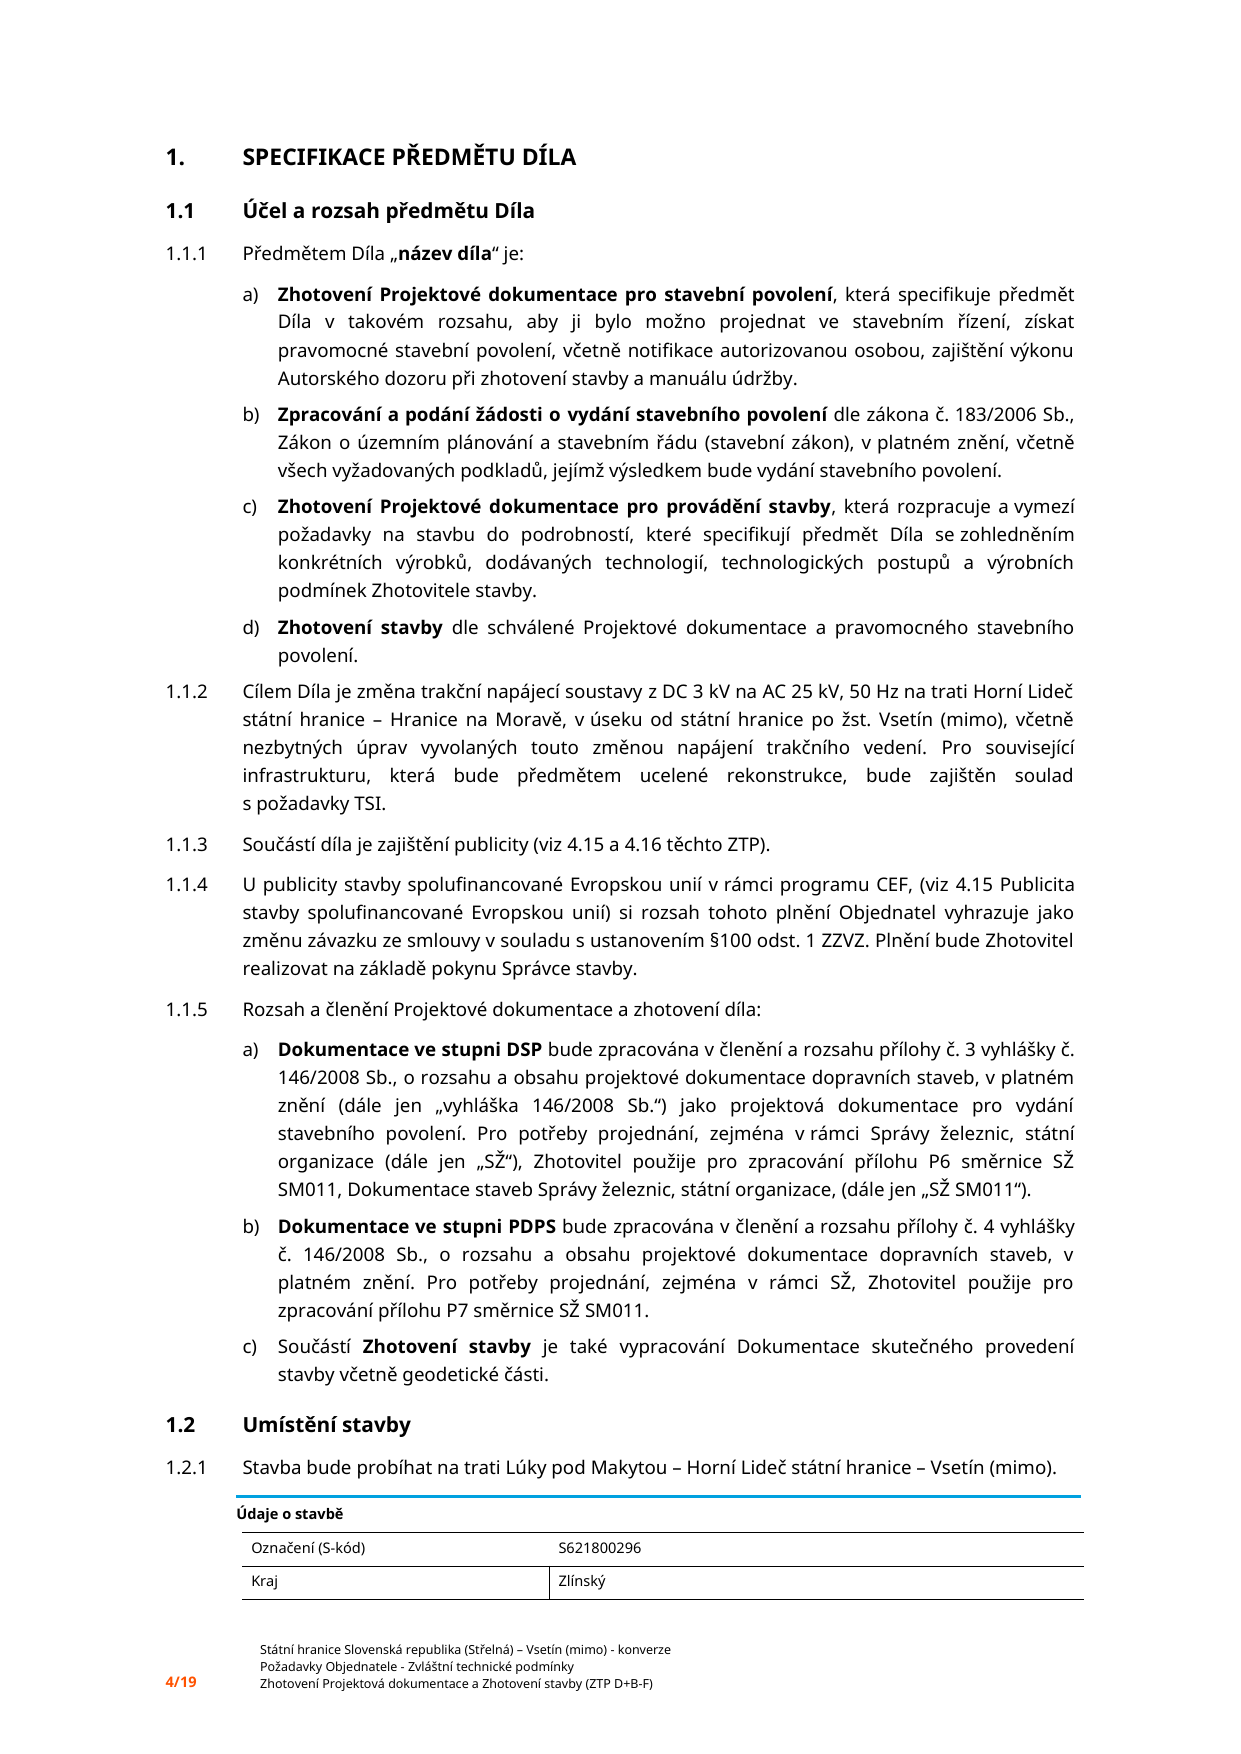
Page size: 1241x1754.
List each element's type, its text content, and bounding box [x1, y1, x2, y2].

table_cell Zlínský [550, 1567, 1084, 1599]
text Zhotovení stavby dle schválené Projektové dokumentace a pravomocného stavebního povolení. [242, 614, 1075, 668]
table_header Označení (S-kód) [242, 1533, 549, 1566]
table_header S621800296 [549, 1533, 1084, 1566]
text Rozsah a členění Projektové dokumentace a zhotovení díla: [165, 996, 1075, 1022]
text Cílem Díla je změna trakční napájecí soustavy z DC 3 kV na AC 25 kV, 50 Hz na trati Horní Lideč státní hranice – Hranice na Moravě, v úseku od státní hranice po žst. Vsetín (mimo), včetně nezbytných úprav vyvolaných touto změnou napájení trakčního vedení. Pro související infrastrukturu, která bude předmětem ucelené rekonstrukce, bude zajištěn soulad s požadavky TSI. [165, 678, 1075, 816]
list Dokumentace ve stupni PDPS bude zpracována v členění a rozsahu přílohy č. 4 vyhlášky č. 146/2008 Sb., o rozsahu a obsahu projektové dokumentace dopravních staveb, v platném znění. Pro potřeby projednání, zejména v rámci SŽ, Zhotovitel použije pro zpracování přílohu P7 směrnice SŽ SM011. [242, 1213, 1075, 1323]
text Předmětem Díla „název díla“ je: [165, 240, 1075, 266]
list Zpracování a podání žádosti o vydání stavebního povolení dle zákona č. 183/2006 Sb., Zákon o územním plánování a stavebním řádu (stavební zákon), v platném znění, včetně všech vyžadovaných podkladů, jejímž výsledkem bude vydání stavebního povolení. [242, 401, 1075, 483]
text Údaje o stavbě [236, 1498, 1081, 1524]
text U publicity stavby spolufinancované Evropskou unií v rámci programu CEF, (viz 4.15 Publicita stavby spolufinancované Evropskou unií) si rozsah tohoto plnění Objednatel vyhrazuje jako změnu závazku ze smlouvy v souladu s ustanovením §100 odst. 1 ZZVZ. Plnění bude Zhotovitel realizovat na základě pokynu Správce stavby. [165, 872, 1075, 981]
list Součástí Zhotovení stavby je také vypracování Dokumentace skutečného provedení stavby včetně geodetické části. [242, 1333, 1075, 1387]
text Účel a rozsah předmětu Díla [165, 197, 1075, 225]
text Stavba bude probíhat na trati Lúky pod Makytou – Horní Lideč státní hranice – Vsetín (mimo). [165, 1454, 1075, 1480]
list Dokumentace ve stupni DSP bude zpracována v členění a rozsahu přílohy č. 3 vyhlášky č. 146/2008 Sb., o rozsahu a obsahu projektové dokumentace dopravních staveb, v platném znění (dále jen „vyhláška 146/2008 Sb.“) jako projektová dokumentace pro vydání stavebního povolení. Pro potřeby projednání, zejména v rámci Správy železnic, státní organizace (dále jen „SŽ“), Zhotovitel použije pro zpracování přílohu P6 směrnice SŽ SM011, Dokumentace staveb Správy železnic, státní organizace, (dále jen „SŽ SM011“). [242, 1037, 1075, 1202]
text SPECIFIKACE PŘEDMĚTU DÍLA [165, 141, 1075, 173]
list Zhotovení Projektové dokumentace pro provádění stavby, která rozpracuje a vymezí požadavky na stavbu do podrobností, které specifikují předmět Díla se zohledněním konkrétních výrobků, dodávaných technologií, technologických postupů a výrobních podmínek Zhotovitele stavby. [242, 494, 1075, 603]
table_cell Kraj [242, 1567, 549, 1599]
text Součástí díla je zajištění publicity (viz 4.15 a 4.16 těchto ZTP). [165, 831, 1075, 857]
list Zhotovení Projektové dokumentace pro stavební povolení, která specifikuje předmět Díla v takovém rozsahu, aby ji bylo možno projednat ve stavebním řízení, získat pravomocné stavební povolení, včetně notifikace autorizovanou osobou, zajištění výkonu Autorského dozoru při zhotovení stavby a manuálu údržby. [242, 281, 1075, 390]
text Umístění stavby [165, 1410, 1075, 1439]
